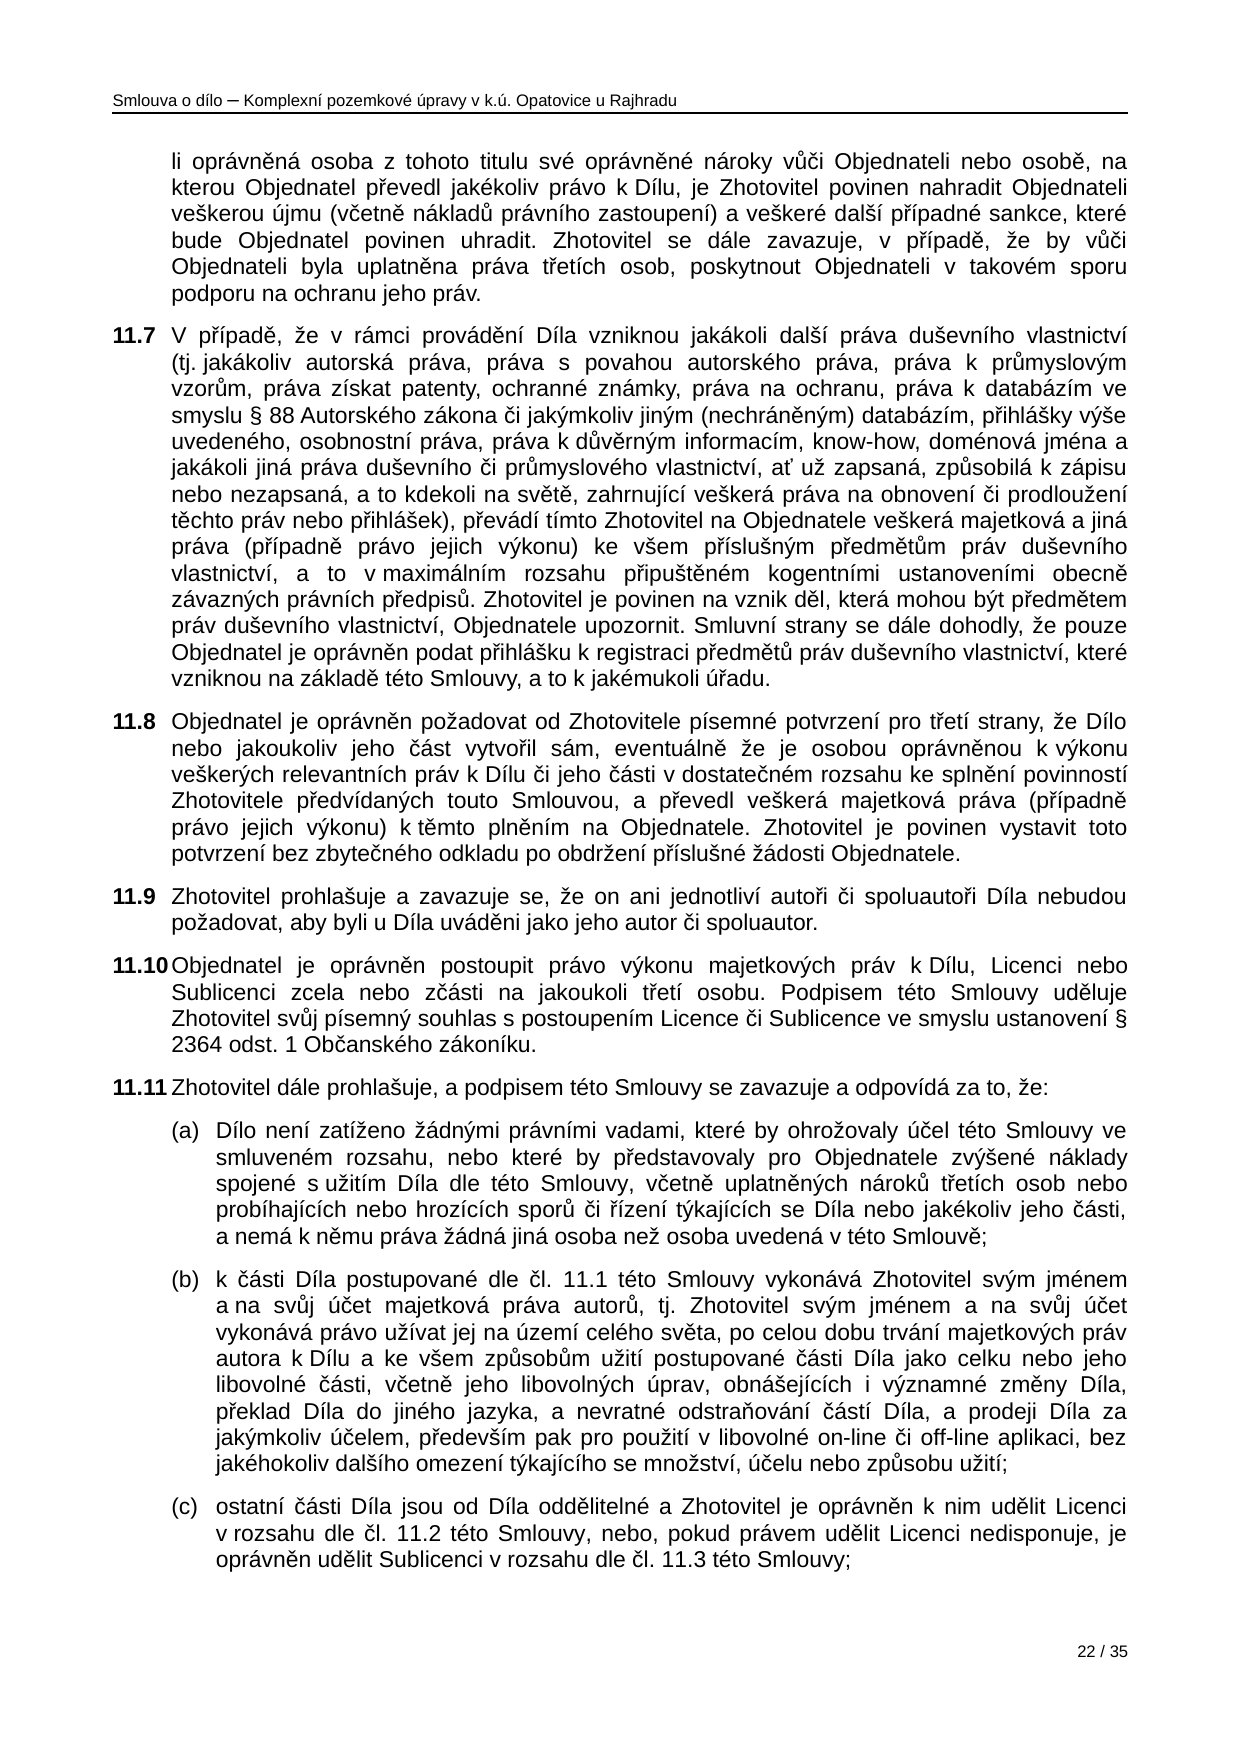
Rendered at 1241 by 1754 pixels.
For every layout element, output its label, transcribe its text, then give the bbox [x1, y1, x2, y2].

text Objednatel je oprávněn postoupit právo výkonu majetkových práv k Dílu, Licenci nebo Sublicenci zcela nebo zčásti na jakoukoli třetí osobu. Podpisem této Smlouvy uděluje Zhotovitel svůj písemný souhlas s postoupením Licence či Sublicence ve smyslu ustanovení § 2364 odst. 1 Občanského zákoníku. [112, 952, 1128, 1058]
text ostatní části Díla jsou od Díla oddělitelné a Zhotovitel je oprávněn k nim udělit Licenci v rozsahu dle čl. 11.2 této Smlouvy, nebo, pokud právem udělit Licenci nedisponuje, je oprávněn udělit Sublicenci v rozsahu dle čl. 11.3 této Smlouvy; [171, 1493, 1128, 1572]
list Dílo není zatíženo žádnými právními vadami, které by ohrožovaly účel této Smlouvy ve smluveném rozsahu, nebo které by představovaly pro Objednatele zvýšené náklady spojené s užitím Díla dle této Smlouvy, včetně uplatněných nároků třetích osob nebo probíhajících nebo hrozících sporů či řízení týkajících se Díla nebo jakékoliv jeho části, a nemá k němu práva žádná jiná osoba než osoba uvedená v této Smlouvě; [171, 1117, 1128, 1249]
text Objednatel je oprávněn požadovat od Zhotovitele písemné potvrzení pro třetí strany, že Dílo nebo jakoukoliv jeho část vytvořil sám, eventuálně že je osobou oprávněnou k výkonu veškerých relevantních práv k Dílu či jeho části v dostatečném rozsahu ke splnění povinností Zhotovitele předvídaných touto Smlouvou, a převedl veškerá majetková práva (případně právo jejich výkonu) k těmto plněním na Objednatele. Zhotovitel je povinen vystavit toto potvrzení bez zbytečného odkladu po obdržení příslušné žádosti Objednatele. [112, 708, 1128, 866]
text V případě, že v rámci provádění Díla vzniknou jakákoli další práva duševního vlastnictví (tj. jakákoliv autorská práva, práva s povahou autorského práva, práva k průmyslovým vzorům, práva získat patenty, ochranné známky, práva na ochranu, práva k databázím ve smyslu § 88 Autorského zákona či jakýmkoliv jiným (nechráněným) databázím, přihlášky výše uvedeného, osobnostní práva, práva k důvěrným informacím, know-how, doménová jména a jakákoli jiná práva duševního či průmyslového vlastnictví, ať už zapsaná, způsobilá k zápisu nebo nezapsaná, a to kdekoli na světě, zahrnující veškerá práva na obnovení či prodloužení těchto práv nebo přihlášek), převádí tímto Zhotovitel na Objednatele veškerá majetková a jiná práva (případně právo jejich výkonu) ke všem příslušným předmětům práv duševního vlastnictví, a to v maximálním rozsahu připuštěném kogentními ustanoveními obecně závazných právních předpisů. Zhotovitel je povinen na vznik děl, která mohou být předmětem práv duševního vlastnictví, Objednatele upozornit. Smluvní strany se dále dohodly, že pouze Objednatel je oprávněn podat přihlášku k registraci předmětů práv duševního vlastnictví, které vzniknou na základě této Smlouvy, a to k jakémukoli úřadu. [112, 322, 1128, 691]
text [112, 148, 1128, 306]
text k části Díla postupované dle čl. 11.1 této Smlouvy vykonává Zhotovitel svým jménem a na svůj účet majetková práva autorů, tj. Zhotovitel svým jménem a na svůj účet vykonává právo užívat jej na území celého světa, po celou dobu trvání majetkových práv autora k Dílu a ke všem způsobům užití postupované části Díla jako celku nebo jeho libovolné části, včetně jeho libovolných úprav, obnášejících i významné změny Díla, překlad Díla do jiného jazyka, a nevratné odstraňování částí Díla, a prodeji Díla za jakýmkoliv účelem, především pak pro použití v libovolné on-line či off-line aplikaci, bez jakéhokoliv dalšího omezení týkajícího se množství, účelu nebo způsobu užití; [171, 1266, 1128, 1477]
text Zhotovitel dále prohlašuje, a podpisem této Smlouvy se zavazuje a odpovídá za to, že: [112, 1074, 1128, 1101]
text Zhotovitel prohlašuje a zavazuje se, že on ani jednotliví autoři či spoluautoři Díla nebudou požadovat, aby byli u Díla uváděni jako jeho autor či spoluautor. [112, 883, 1128, 936]
